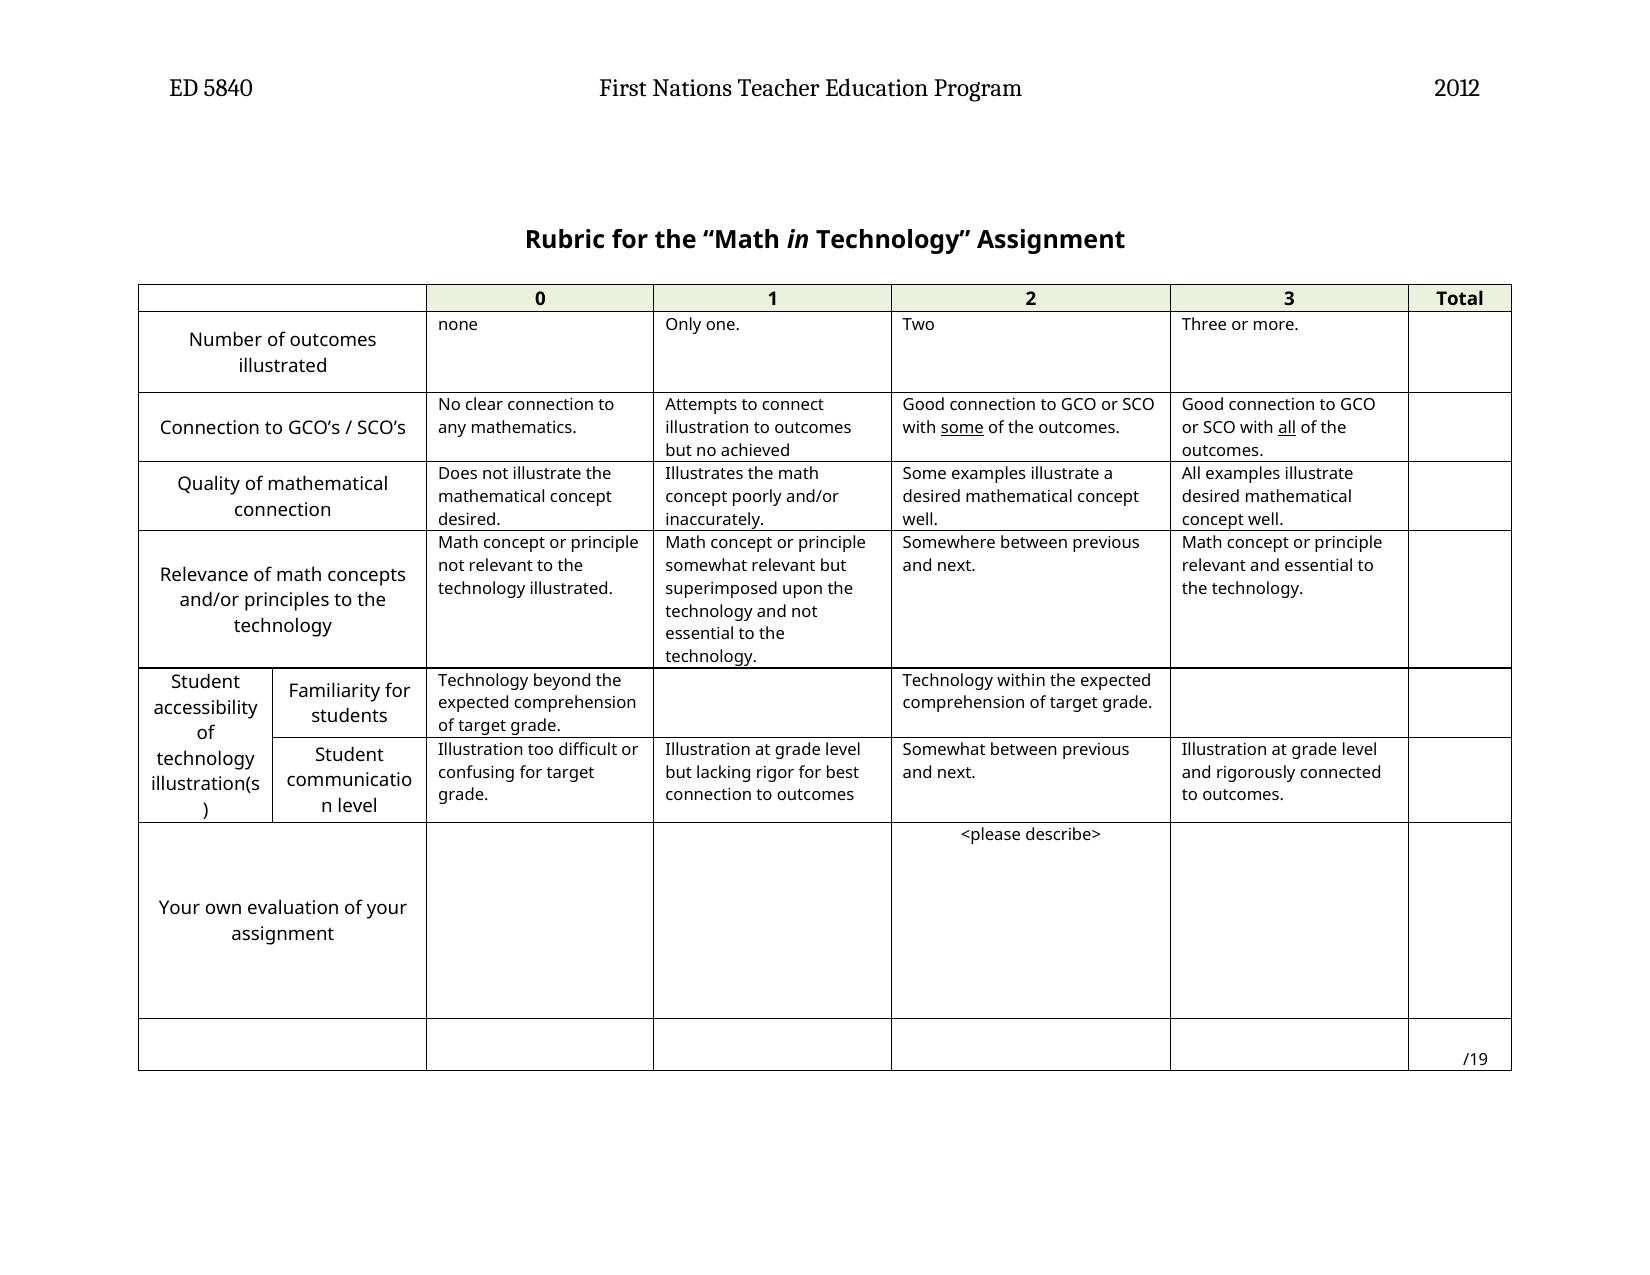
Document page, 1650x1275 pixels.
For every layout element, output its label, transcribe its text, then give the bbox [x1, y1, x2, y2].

table_cell [1409, 462, 1511, 530]
table_cell Attempts to connect illustration to outcomes but no achieved [654, 393, 891, 461]
table_cell [654, 669, 891, 737]
text Rubric for the “Math in Technology” Assignment [150, 222, 1500, 256]
table_header 0 [427, 285, 653, 311]
table_cell [139, 1019, 426, 1070]
table_cell Student communication level [273, 738, 426, 822]
table_cell No clear connection to any mathematics. [427, 393, 653, 461]
table_cell [1171, 669, 1408, 737]
table_cell [427, 1019, 653, 1070]
table_cell Familiarity for students [273, 669, 426, 737]
table_cell Illustration too difficult or confusing for target grade. [427, 738, 653, 822]
table_cell All examples illustrate desired mathematical concept well. [1171, 462, 1408, 530]
table_cell none [427, 312, 653, 392]
table_cell Student accessibility of technology illustration(s) [139, 669, 272, 822]
table_cell Does not illustrate the mathematical concept desired. [427, 462, 653, 530]
table_cell [1409, 312, 1511, 392]
table_cell [1171, 823, 1408, 1018]
table_cell Quality of mathematical connection [139, 462, 426, 530]
table_cell [654, 1019, 891, 1070]
table_cell [427, 823, 653, 1018]
table_cell Good connection to GCO or SCO with all of the outcomes. [1171, 393, 1408, 461]
table_cell Two [892, 312, 1170, 392]
table_cell [1409, 738, 1511, 822]
table_cell /19 [1409, 1019, 1511, 1070]
table_header 1 [654, 285, 891, 311]
table_cell Number of outcomes illustrated [139, 312, 426, 392]
table_header [139, 285, 426, 311]
table_cell [1409, 393, 1511, 461]
table_cell <please describe> [892, 823, 1170, 1018]
table_cell [1409, 531, 1511, 667]
table_cell Good connection to GCO or SCO with some of the outcomes. [892, 393, 1170, 461]
table_cell [1409, 823, 1511, 1018]
table_cell Connection to GCO’s / SCO’s [139, 393, 426, 461]
table_cell Relevance of math concepts and/or principles to the technology [139, 531, 426, 667]
table_cell Technology within the expected comprehension of target grade. [892, 669, 1170, 737]
table_cell Illustration at grade level and rigorously connected to outcomes. [1171, 738, 1408, 822]
table_cell Somewhere between previous and next. [892, 531, 1170, 667]
table_cell Illustrates the math concept poorly and/or inaccurately. [654, 462, 891, 530]
table_cell [1409, 669, 1511, 737]
table_cell Only one. [654, 312, 891, 392]
table_cell Math concept or principle not relevant to the technology illustrated. [427, 531, 653, 667]
table_cell Technology beyond the expected comprehension of target grade. [427, 669, 653, 737]
table_cell Math concept or principle relevant and essential to the technology. [1171, 531, 1408, 667]
table_cell Your own evaluation of your assignment [139, 823, 426, 1018]
table_cell Math concept or principle somewhat relevant but superimposed upon the technology and not essential to the technology. [654, 531, 891, 667]
table_cell [1171, 1019, 1408, 1070]
table_cell Three or more. [1171, 312, 1408, 392]
table_cell Some examples illustrate a desired mathematical concept well. [892, 462, 1170, 530]
table_header Total [1409, 285, 1511, 311]
table_cell [892, 1019, 1170, 1070]
table_cell Somewhat between previous and next. [892, 738, 1170, 822]
table_header 3 [1171, 285, 1408, 311]
table_cell [654, 823, 891, 1018]
table_cell Illustration at grade level but lacking rigor for best connection to outcomes [654, 738, 891, 822]
table_header 2 [892, 285, 1170, 311]
